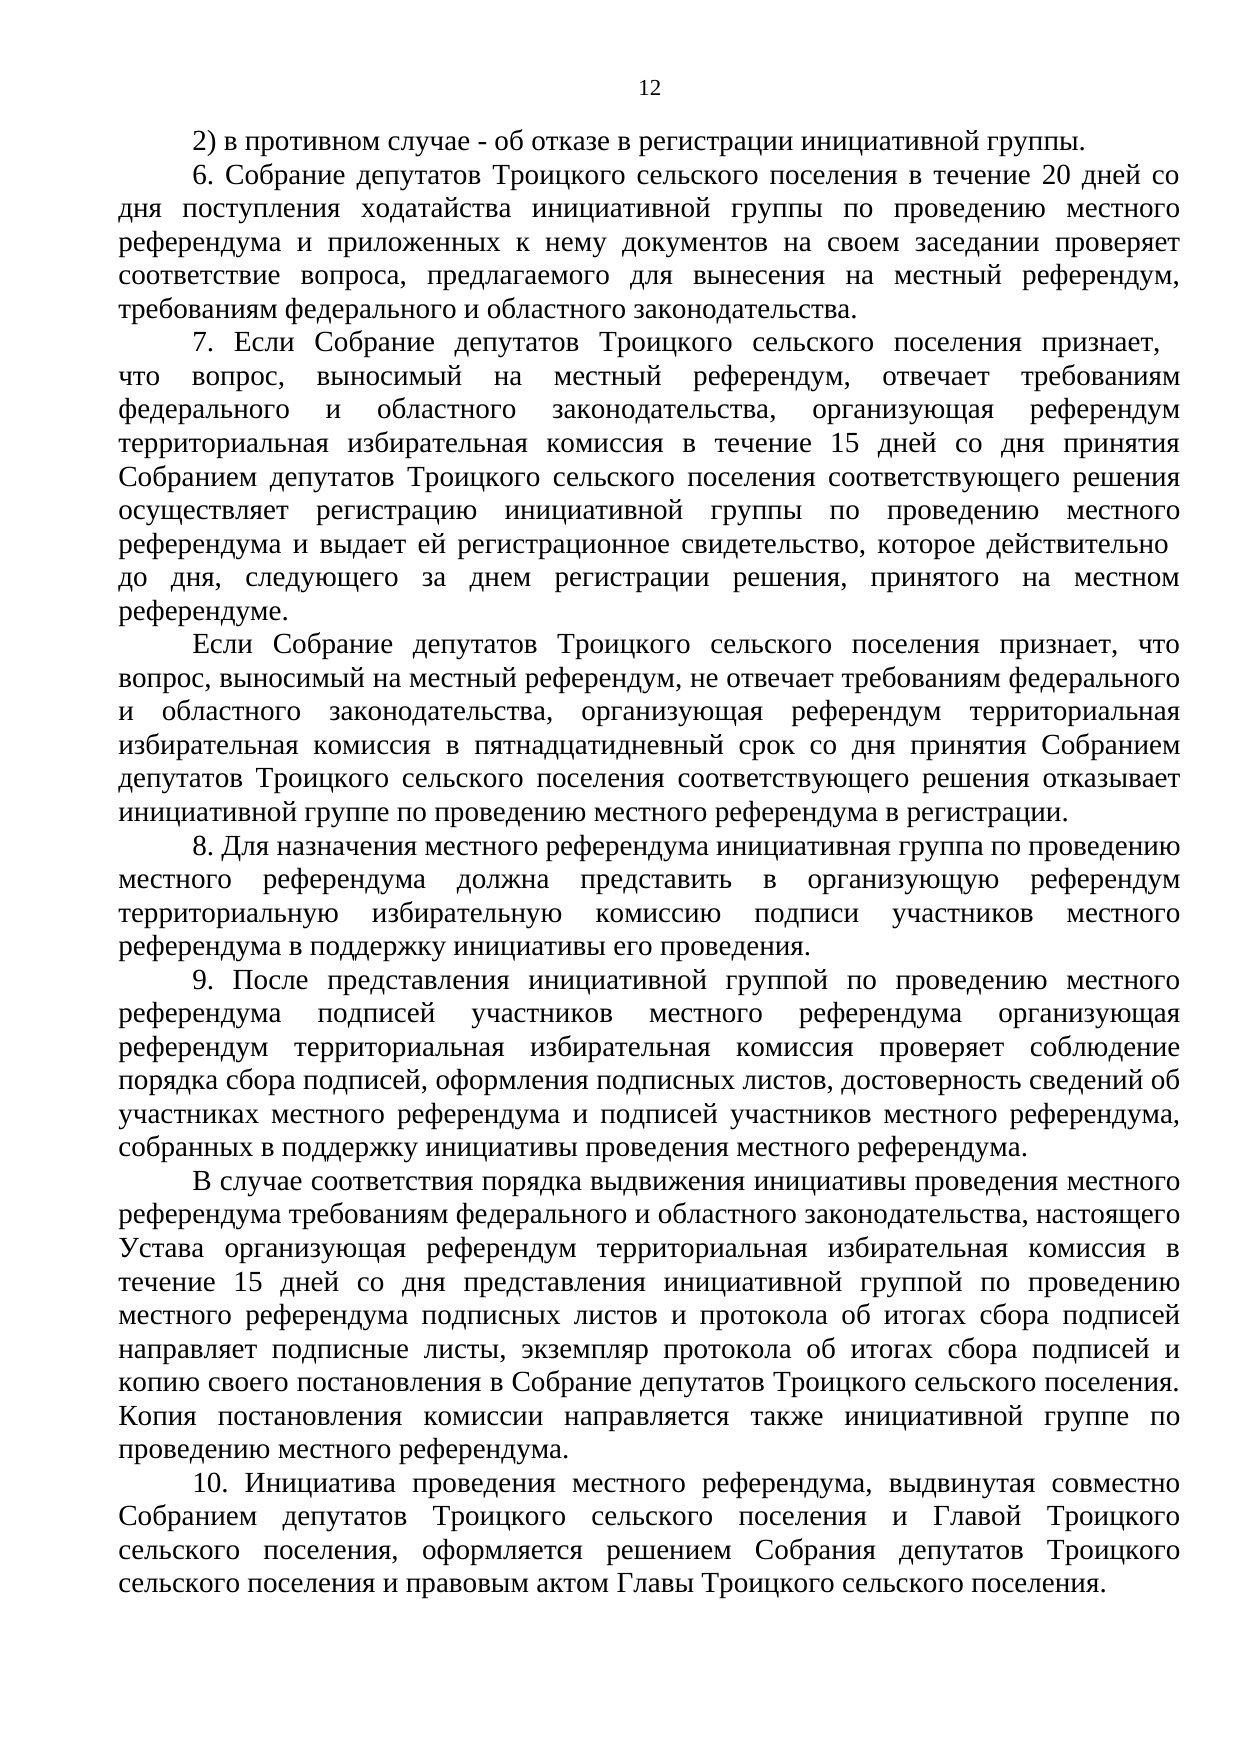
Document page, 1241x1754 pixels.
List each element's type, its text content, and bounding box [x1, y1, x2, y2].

text 6. Собрание депутатов Троицкого сельского поселения в течение 20 дней со дня поступления ходатайства инициативной группы по проведению местного референдума и приложенных к нему документов на своем заседании проверяет соответствие вопроса, предлагаемого для вынесения на местный референдум, требованиям федерального и областного законодательства. [118, 157, 1181, 324]
text 10. Инициатива проведения местного референдума, выдвинутая совместно Собранием депутатов Троицкого сельского поселения и Главой Троицкого сельского поселения, оформляется решением Собрания депутатов Троицкого сельского поселения и правовым актом Главы Троицкого сельского поселения. [118, 1465, 1181, 1599]
text Если Собрание депутатов Троицкого сельского поселения признает, что вопрос, выносимый на местный референдум, не отвечает требованиям федерального и областного законодательства, организующая референдум территориальная избирательная комиссия в пятнадцатидневный срок со дня принятия Собранием депутатов Троицкого сельского поселения соответствующего решения отказывает инициативной группе по проведению местного референдума в регистрации. [118, 626, 1181, 828]
text 2) в противном случае - об отказе в регистрации инициативной группы. [118, 123, 1181, 157]
text В случае соответствия порядка выдвижения инициативы проведения местного референдума требованиям федерального и областного законодательства, настоящего Устава организующая референдум территориальная избирательная комиссия в течение 15 дней со дня представления инициативной группой по проведению местного референдума подписных листов и протокола об итогах сбора подписей направляет подписные листы, экземпляр протокола об итогах сбора подписей и копию своего постановления в Собрание депутатов Троицкого сельского поселения. Копия постановления комиссии направляется также инициативной группе по проведению местного референдума. [118, 1163, 1181, 1465]
text 7. Если Собрание депутатов Троицкого сельского поселения признает, что вопрос, выносимый на местный референдум, отвечает требованиям федерального и областного законодательства, организующая референдум территориальная избирательная комиссия в течение 15 дней со дня принятия Собранием депутатов Троицкого сельского поселения соответствующего решения осуществляет регистрацию инициативной группы по проведению местного референдума и выдает ей регистрационное свидетельство, которое действительно до дня, следующего за днем регистрации решения, принятого на местном референдуме. [118, 324, 1181, 626]
text 8. Для назначения местного референдума инициативная группа по проведению местного референдума должна представить в организующую референдум территориальную избирательную комиссию подписи участников местного референдума в поддержку инициативы его проведения. [118, 828, 1181, 962]
text 9. После представления инициативной группой по проведению местного референдума подписей участников местного референдума организующая референдум территориальная избирательная комиссия проверяет соблюдение порядка сбора подписей, оформления подписных листов, достоверность сведений об участниках местного референдума и подписей участников местного референдума, собранных в поддержку инициативы проведения местного референдума. [118, 962, 1181, 1163]
